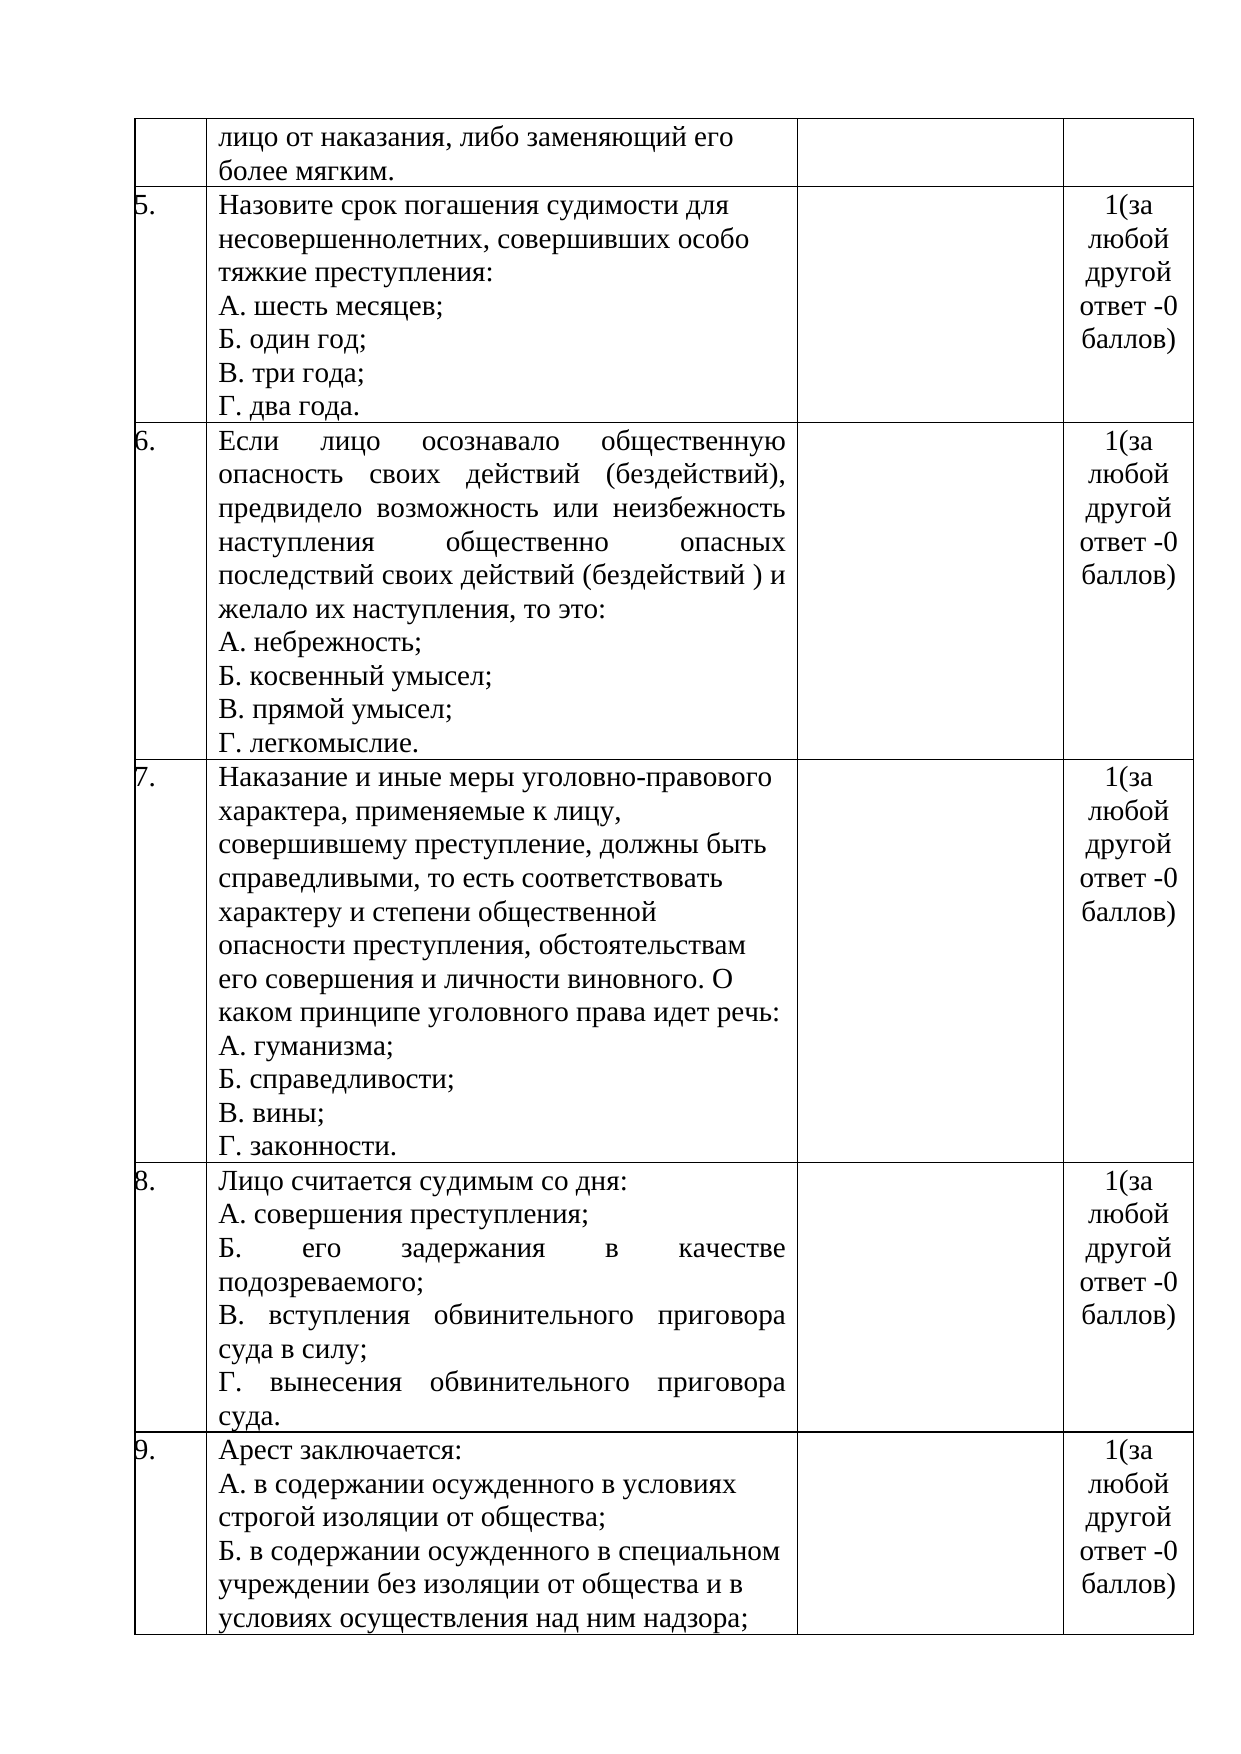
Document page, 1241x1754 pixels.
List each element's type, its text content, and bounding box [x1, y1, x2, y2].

table_cell [136, 1163, 206, 1431]
table_cell 1(за любой другой ответ -0 баллов) [1064, 760, 1193, 1162]
table_cell [136, 119, 206, 186]
table_cell [136, 1433, 206, 1634]
table_cell [798, 187, 1063, 422]
table_cell [136, 187, 206, 422]
table_cell 1(за любой другой ответ -0 баллов) [1064, 423, 1193, 758]
table_cell Лицо считается судимым со дня: А. совершения преступления; Б. его задержания в качестве подозреваемого; В. вступления обвинительного приговора суда в силу; Г. вынесения обвинительного приговора суда. [207, 1163, 797, 1431]
table_cell [136, 423, 206, 758]
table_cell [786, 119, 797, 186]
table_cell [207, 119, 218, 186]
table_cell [1064, 1433, 1193, 1634]
table_cell [798, 1433, 1063, 1634]
table_cell Наказание и иные меры уголовно-правового характера, применяемые к лицу, совершившему преступление, должны быть справедливыми, то есть соответствовать характеру и степени общественной опасности преступления, обстоятельствам его совершения и личности виновного. О каком принципе уголовного права идет речь: А. гуманизма; Б. справедливости; В. вины; Г. законности. [207, 760, 797, 1162]
table_cell 1(за любой другой ответ -0 баллов) [1064, 1163, 1193, 1431]
table_cell [136, 760, 206, 1162]
table_cell [798, 760, 1063, 1162]
table_cell [798, 119, 1063, 186]
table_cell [207, 1433, 797, 1634]
table_cell [798, 423, 1063, 758]
table_cell 1(за любой другой ответ -0 баллов) [1064, 187, 1193, 422]
table_cell Назовите срок погашения судимости для несовершеннолетних, совершивших особо тяжкие преступления: А. шесть месяцев; Б. один год; В. три года; Г. два года. [207, 187, 797, 422]
table_cell [1064, 119, 1193, 186]
table_cell [798, 1163, 1063, 1431]
table_cell Если лицо осознавало общественную опасность своих действий (бездействий), предвидело возможность или неизбежность наступления общественно опасных последствий своих действий (бездействий ) и желало их наступления, то это: А. небрежность; Б. косвенный умысел; В. прямой умысел; Г. легкомыслие. [207, 423, 797, 758]
